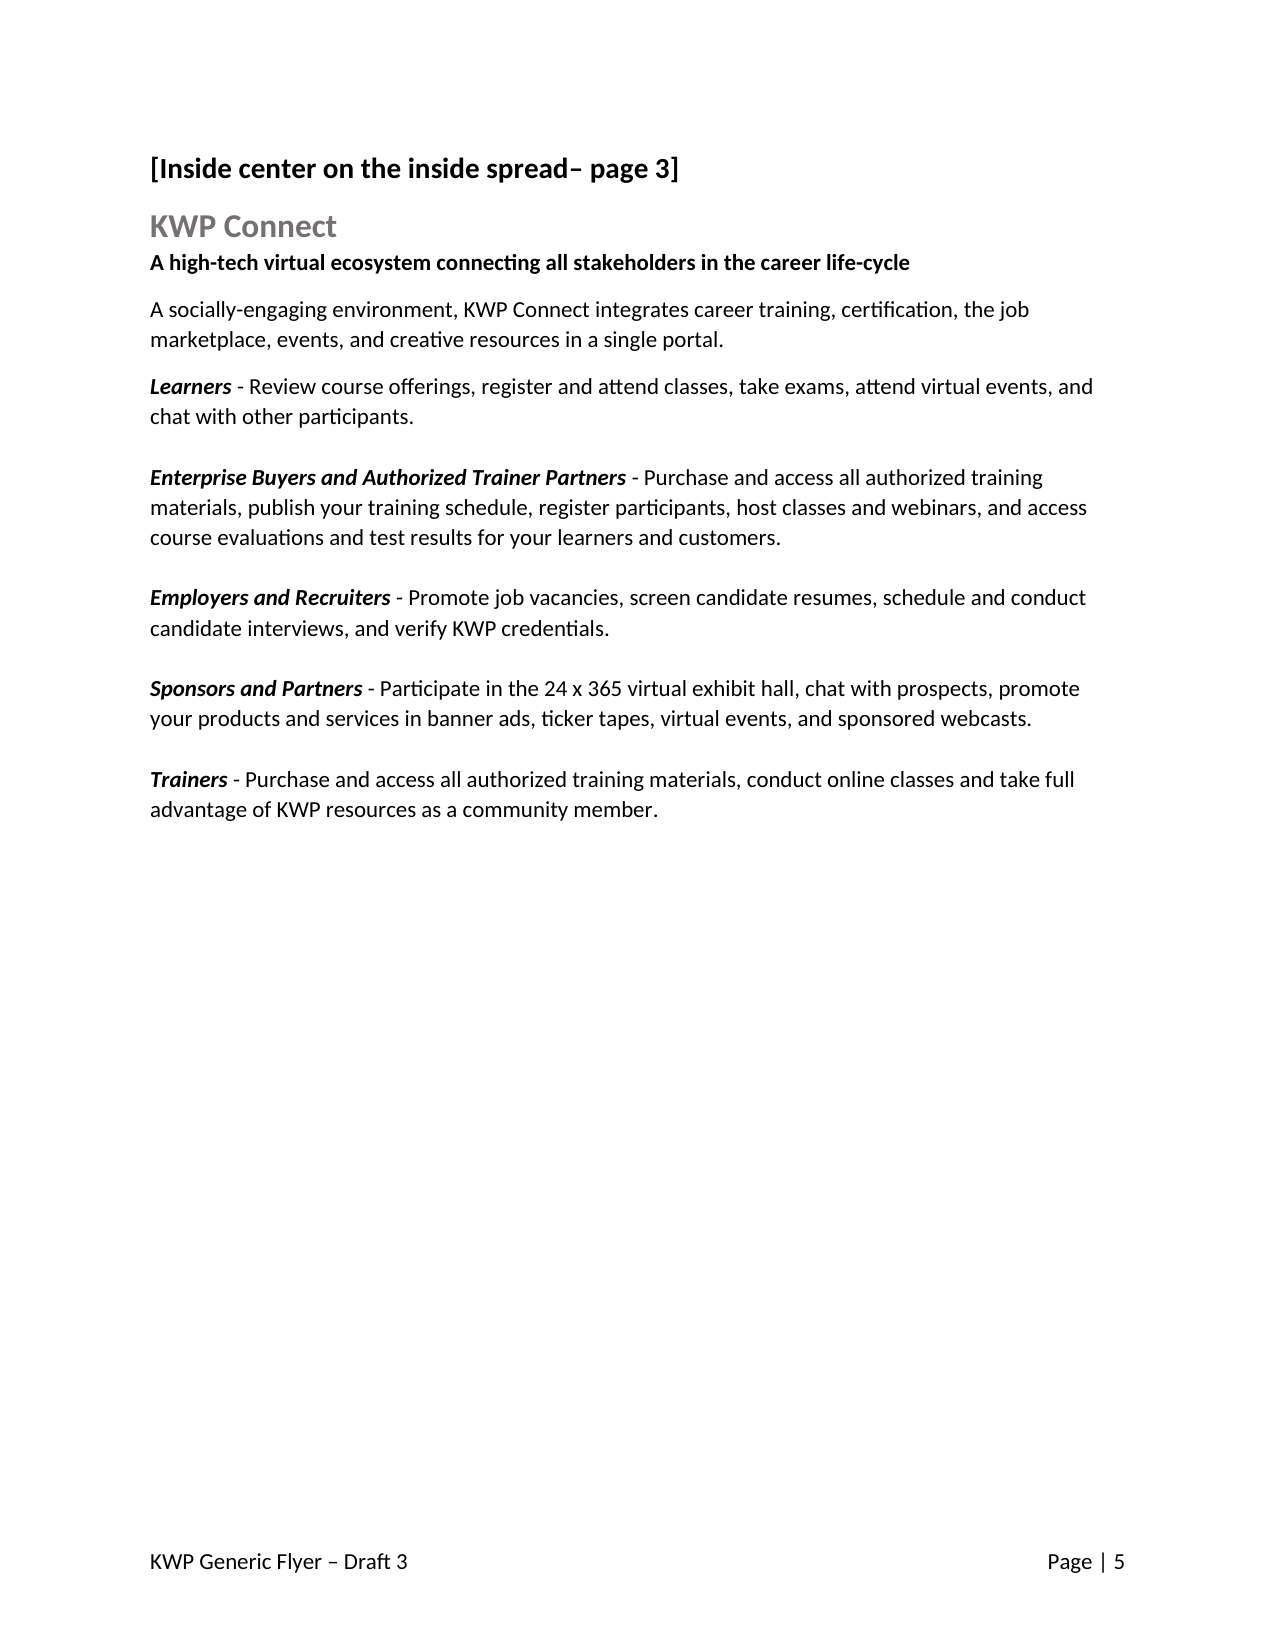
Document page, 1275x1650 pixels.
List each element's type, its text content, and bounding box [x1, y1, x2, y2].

text [Inside center on the inside spread– page 3] [150, 150, 1125, 186]
list Learners - Review course offerings, register and attend classes, take exams, attend virtual events, and chat with other participants. [150, 372, 1125, 430]
text KWP Connect A high-tech virtual ecosystem connecting all stakeholders in the career life-cycle [150, 205, 1125, 276]
text A socially-engaging environment, KWP Connect integrates career training, certification, the job marketplace, events, and creative resources in a single portal. [150, 295, 1125, 353]
list Trainers - Purchase and access all authorized training materials, conduct online classes and take full advantage of KWP resources as a community member. [150, 765, 1125, 823]
list Sponsors and Partners - Participate in the 24 x 365 virtual exhibit hall, chat with prospects, promote your products and services in banner ads, ticker tapes, virtual events, and sponsored webcasts. [150, 674, 1125, 732]
list Employers and Recruiters - Promote job vacancies, screen candidate resumes, schedule and conduct candidate interviews, and verify KWP credentials. [150, 583, 1125, 642]
list Enterprise Buyers and Authorized Trainer Partners - Purchase and access all authorized training materials, publish your training schedule, register participants, host classes and webinars, and access course evaluations and test results for your learners and customers. [150, 463, 1125, 551]
